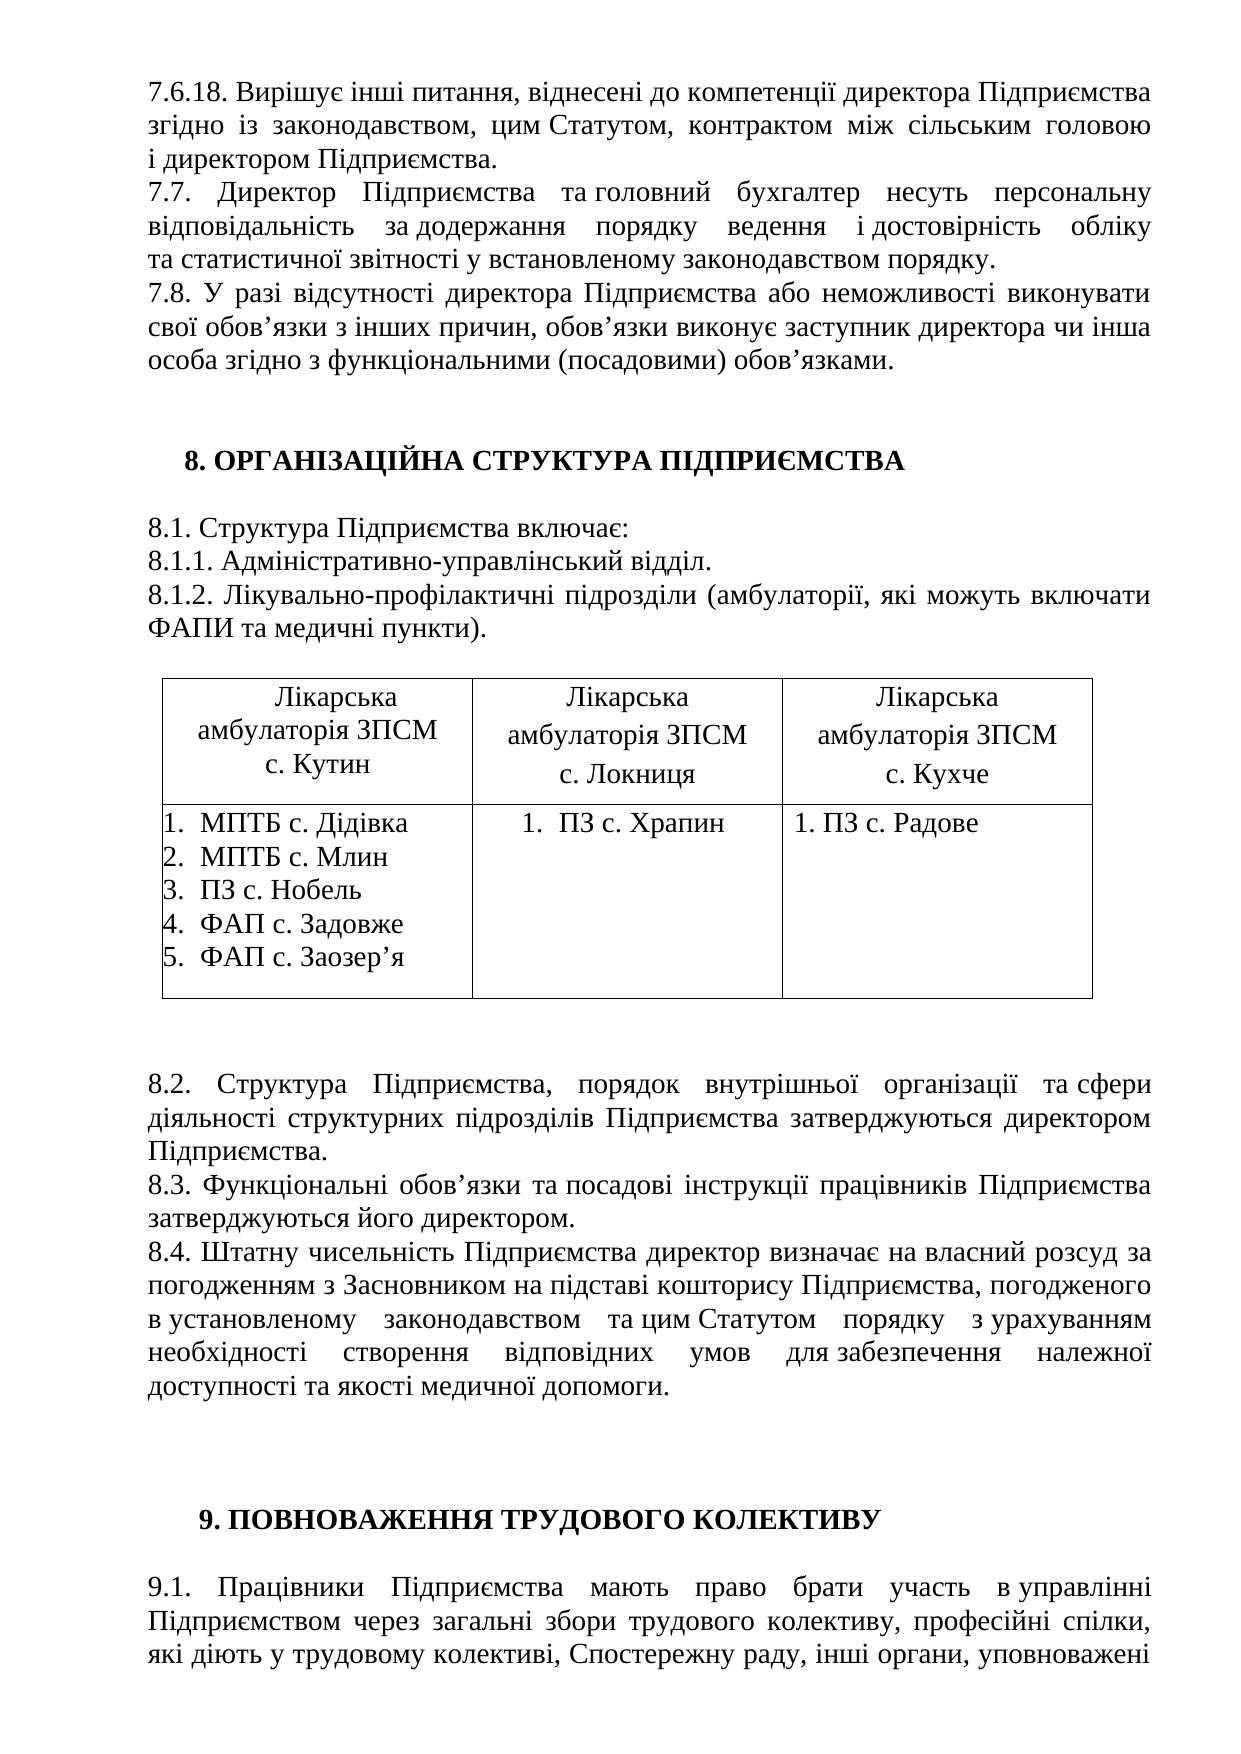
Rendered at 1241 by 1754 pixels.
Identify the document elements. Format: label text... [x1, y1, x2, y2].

table_header Лікарська амбулаторія ЗПСМ с. Кутин [163, 679, 472, 804]
text 8.3. Функціональні обов’язки та посадові інструкції працівників Підприємства затверджуються його директором. [148, 1167, 1152, 1234]
text 8. ОРГАНІЗАЦІЙНА СТРУКТУРА ПІДПРИЄМСТВА [148, 443, 1152, 476]
text 8.4. Штатну чисельність Підприємства директор визначає на власний розсуд за погодженням з Засновником на підставі кошторису Підприємства, погодженого в установленому законодавством та цим Статутом порядку з урахуванням необхідності створення відповідних умов для забезпечення належної доступності та якості медичної допомоги. [148, 1234, 1152, 1402]
text 8.1. Структура Підприємства включає: [148, 510, 1152, 543]
table_cell ПЗ с. Храпин [473, 805, 782, 998]
text 7.7. Директор Підприємства та головний бухгалтер несуть персональну відповідальність за додержання порядку ведення і достовірність обліку та статистичної звітності у встановленому законодавством порядку. [148, 174, 1152, 275]
text 7.6.18. Вирішує інші питання, віднесені до компетенції директора Підприємства згідно із законодавством, цим Статутом, контрактом між сільським головою і директором Підприємства. [148, 74, 1152, 174]
table_header Лікарська амбулаторія ЗПСМ с. Кухче [783, 679, 1092, 804]
text 9. ПОВНОВАЖЕННЯ ТРУДОВОГО КОЛЕКТИВУ [148, 1502, 1152, 1536]
text 8.1.1. Адміністративно-управлінський відділ. [148, 543, 1152, 577]
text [148, 1569, 1152, 1670]
text 8.2. Структура Підприємства, порядок внутрішньої організації та сфери діяльності структурних підрозділів Підприємства затверджуються директором Підприємства. [148, 1066, 1152, 1167]
table_header Лікарська амбулаторія ЗПСМ с. Локниця [473, 679, 782, 804]
table_cell 1. ПЗ с. Радове [783, 805, 1092, 998]
table_cell МПТБ с. Дідівка МПТБ с. Млин ПЗ с. Нобель ФАП с. Задовже ФАП с. Заозер’я [163, 805, 472, 998]
text 8.1.2. Лікувально-профілактичні підрозділи (амбулаторії, які можуть включати ФАПИ та медичні пункти). [148, 577, 1152, 644]
text 7.8. У разі відсутності директора Підприємства або неможливості виконувати свої обов’язки з інших причин, обов’язки виконує заступник директора чи інша особа згідно з функціональними (посадовими) обов’язками. [148, 275, 1152, 376]
